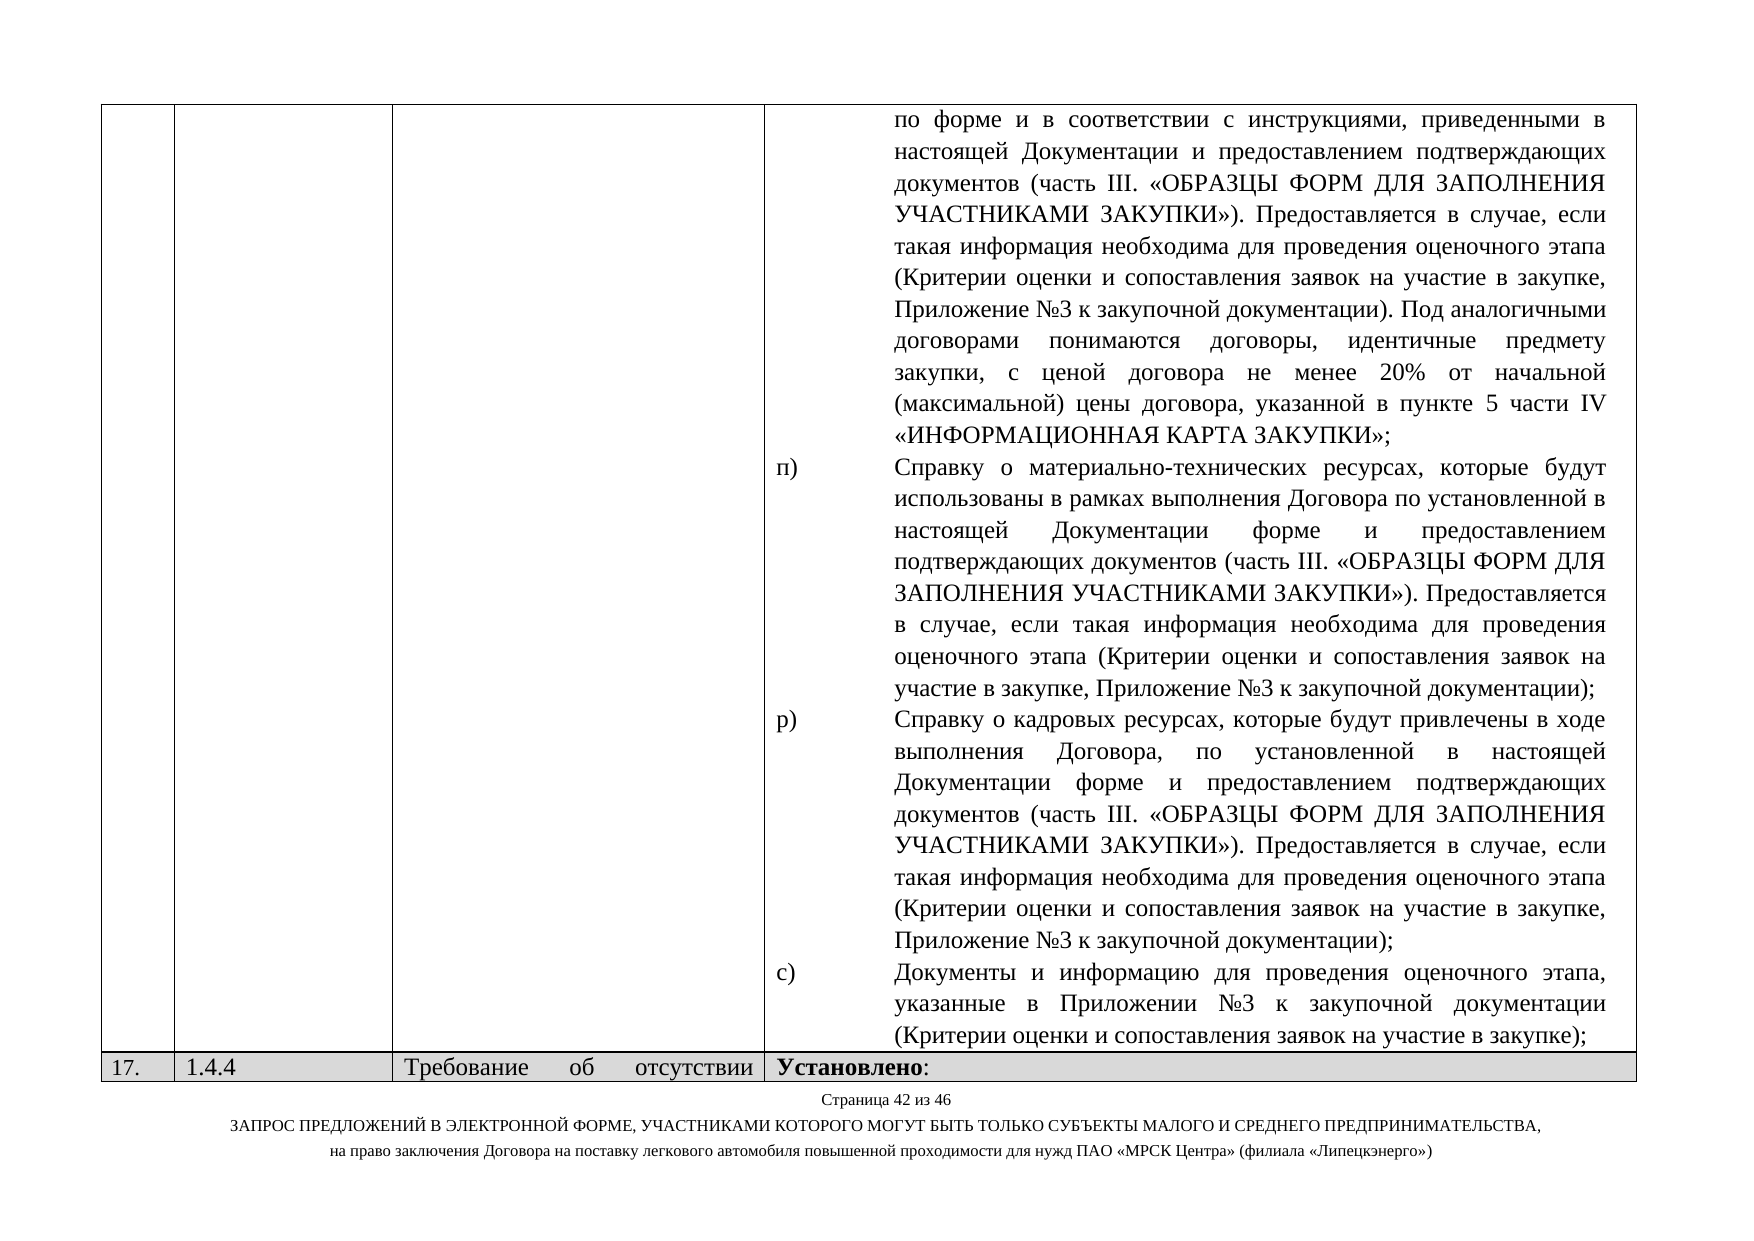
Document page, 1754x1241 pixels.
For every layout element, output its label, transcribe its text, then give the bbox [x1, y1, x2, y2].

table_cell 1.4.4 [175, 1053, 392, 1081]
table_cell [393, 105, 764, 1051]
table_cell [393, 1053, 764, 1081]
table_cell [175, 105, 392, 1051]
table_cell [102, 105, 174, 1051]
table_cell [102, 1053, 174, 1081]
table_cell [765, 105, 1636, 1051]
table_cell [765, 1053, 1636, 1081]
